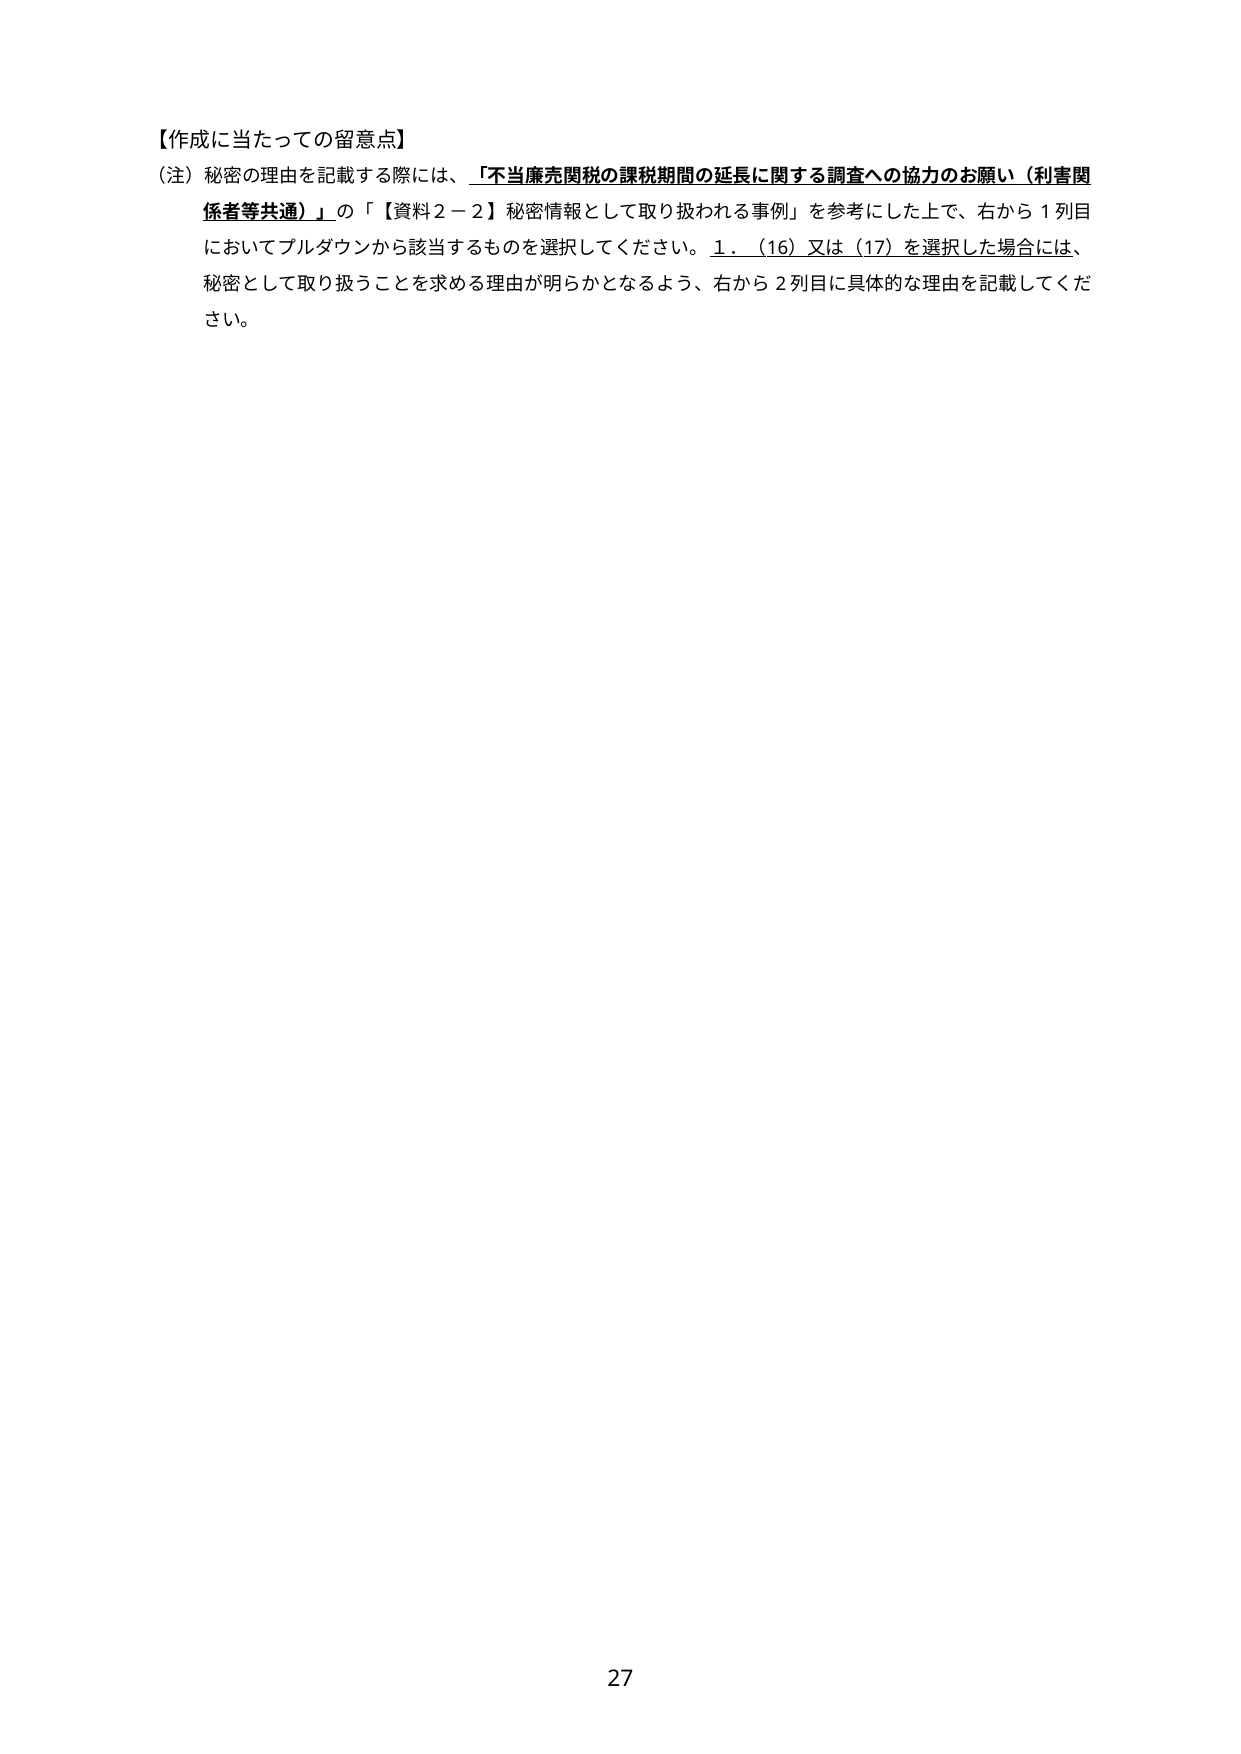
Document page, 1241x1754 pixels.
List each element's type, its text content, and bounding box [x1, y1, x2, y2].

list （注）秘密の理由を記載する際には、「不当廉売関税の課税期間の延長に関する調査への協力のお願い（利害関係者等共通）」の「【資料２－２】秘密情報として取り扱われる事例」を参考にした上で、右から1列目においてプルダウンから該当するものを選択してください。１．（16）又は（17）を選択した場合には、秘密として取り扱うことを求める理由が明らかとなるよう、右から2列目に具体的な理由を記載してください。 [148, 156, 1092, 336]
text 【作成に当たっての留意点】 [148, 120, 1092, 156]
